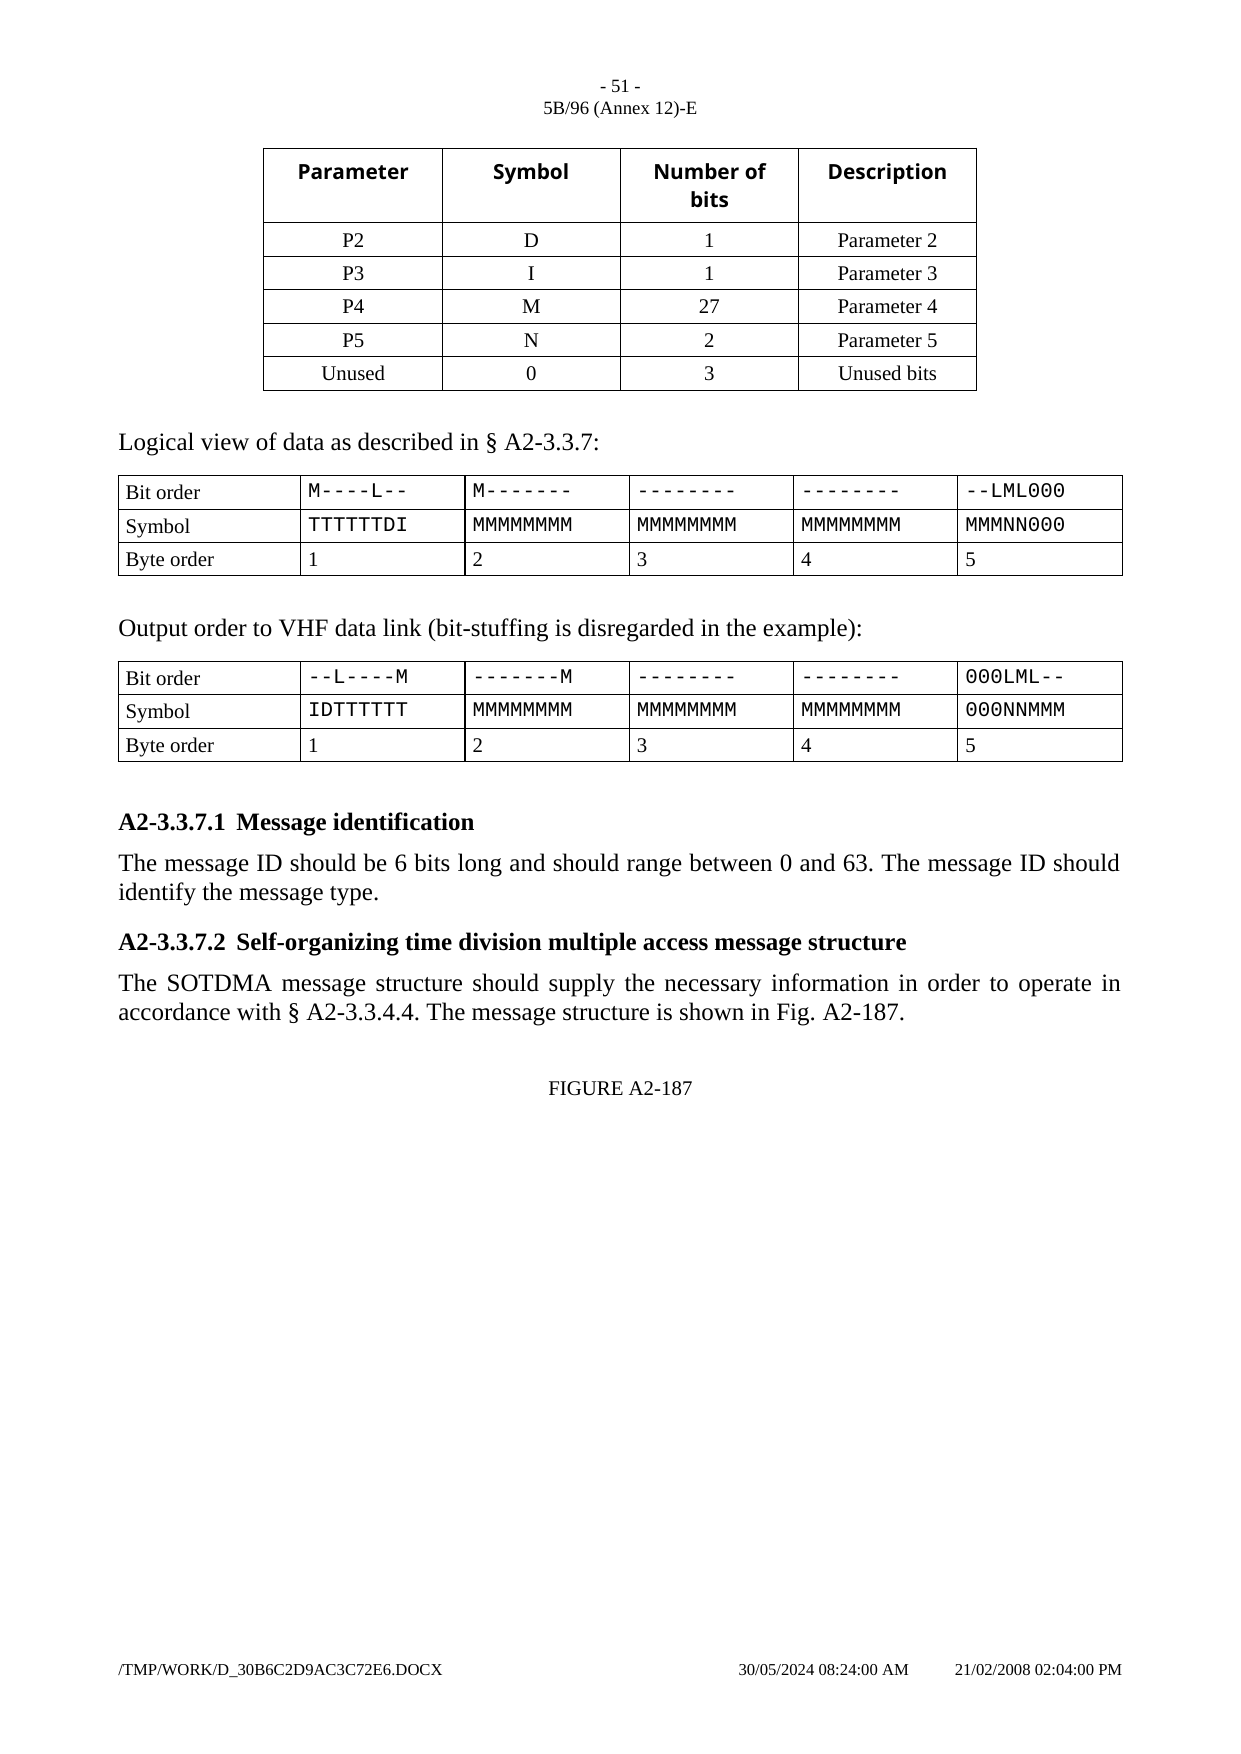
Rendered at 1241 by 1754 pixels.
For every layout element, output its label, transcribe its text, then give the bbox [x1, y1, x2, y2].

table_header Bit order [119, 662, 300, 694]
table_cell I [443, 257, 620, 289]
table_header -------M [466, 662, 629, 694]
table_cell MMMMMMMM [630, 510, 793, 542]
table_cell P4 [264, 290, 442, 323]
table_cell M [443, 290, 620, 323]
table_cell 27 [621, 290, 798, 323]
text The message ID should be 6 bits long and should range between 0 and 63. The message ID should identify the message type. [118, 848, 1122, 906]
table_cell 4 [794, 729, 957, 761]
table_cell Parameter 2 [799, 223, 976, 256]
table_cell IDTTTTTT [301, 695, 464, 728]
table_cell MMMMMMMM [794, 695, 957, 728]
table_header Parameter [264, 149, 442, 222]
table_cell 5 [958, 543, 1122, 575]
table_header -------- [630, 476, 793, 508]
table_header M------- [466, 476, 629, 508]
table_header -------- [794, 662, 957, 694]
table_cell Parameter 4 [799, 290, 976, 323]
table_header 000LML-- [958, 662, 1122, 694]
table_cell 1 [621, 223, 798, 256]
table_cell 5 [958, 729, 1122, 761]
table_cell P5 [264, 324, 442, 356]
table_cell Unused bits [799, 357, 976, 389]
table_cell 2 [466, 543, 629, 575]
table_header Description [799, 149, 976, 222]
table_cell P3 [264, 257, 442, 289]
table_cell 3 [630, 729, 793, 761]
table_header M----L-- [301, 476, 464, 508]
table_header --L----M [301, 662, 464, 694]
table_cell 000NNMMM [958, 695, 1122, 728]
table_cell 1 [301, 543, 464, 575]
table_cell Parameter 3 [799, 257, 976, 289]
table_cell 1 [621, 257, 798, 289]
table_header Bit order [119, 476, 300, 508]
table_cell Byte order [119, 729, 300, 761]
table_cell TTTTTTDI [301, 510, 464, 542]
table_cell 4 [794, 543, 957, 575]
table_header Number of bits [621, 149, 798, 222]
table_cell D [443, 223, 620, 256]
table_cell 3 [630, 543, 793, 575]
text Figure 1 [118, 1075, 1122, 1099]
table_cell N [443, 324, 620, 356]
table_header Symbol [443, 149, 620, 222]
table_header -------- [630, 662, 793, 694]
table_cell MMMMMMMM [794, 510, 957, 542]
table_cell 3 [621, 357, 798, 389]
table_cell P2 [264, 223, 442, 256]
table_cell MMMMMMMM [466, 695, 629, 728]
text Logical view of data as described in § 3.3.7: [118, 427, 1122, 456]
table_cell 1 [301, 729, 464, 761]
subtitle 3.3.7.2 Self-organizing time division multiple access message structure [118, 927, 1122, 955]
table_cell MMMNN000 [958, 510, 1122, 542]
table_cell Byte order [119, 543, 300, 575]
table_header --LML000 [958, 476, 1122, 508]
table_cell Unused [264, 357, 442, 389]
table_header -------- [794, 476, 957, 508]
table_cell Parameter 5 [799, 324, 976, 356]
table_cell 0 [443, 357, 620, 389]
table_cell MMMMMMMM [466, 510, 629, 542]
subtitle 3.3.7.1 Message identification [118, 807, 1122, 836]
table_cell Symbol [119, 695, 300, 728]
table_cell MMMMMMMM [630, 695, 793, 728]
table_cell 2 [621, 324, 798, 356]
table_cell Symbol [119, 510, 300, 542]
text Output order to VHF data link (bit-stuffing is disregarded in the example): [118, 613, 1122, 642]
text The SOTDMA message structure should supply the necessary information in order to operate in accordance with § 3.3.4.4. The message structure is shown in Fig. 1. [118, 968, 1122, 1025]
table_cell 2 [466, 729, 629, 761]
